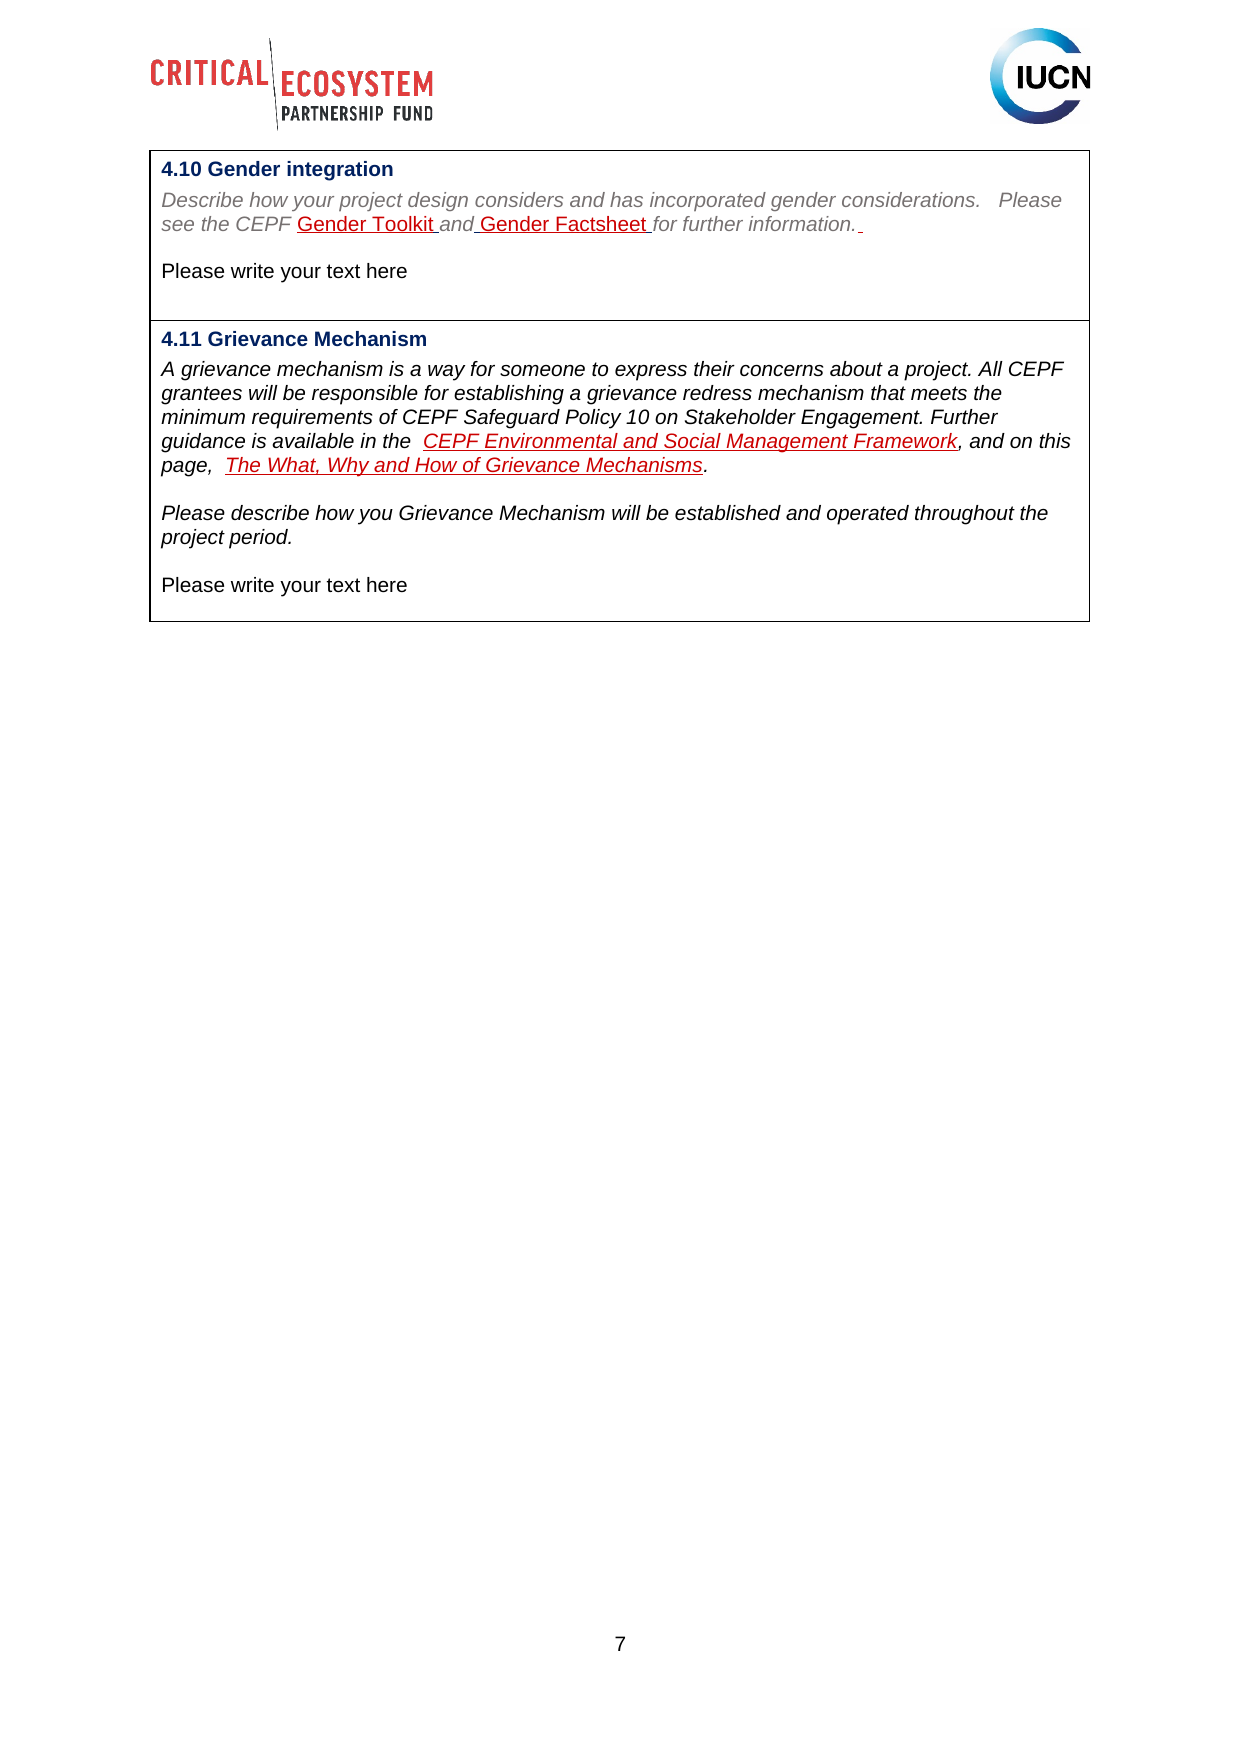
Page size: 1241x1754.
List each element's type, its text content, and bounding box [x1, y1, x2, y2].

table_cell 4.11 Grievance Mechanism A grievance mechanism is a way for someone to express their concerns about a project. All CEPF grantees will be responsible for establishing a grievance redress mechanism that meets the minimum requirements of CEPF Safeguard Policy 10 on Stakeholder Engagement. Further guidance is available in the CEPF Environmental and Social Management Framework, and on this page, The What, Why and How of Grievance Mechanisms. Please describe how you Grievance Mechanism will be established and operated throughout the project period. Please write your text here [151, 321, 1089, 621]
picture [990, 28, 1091, 124]
table_cell 4.10 Gender integration Describe how your project design considers and has incorporated gender considerations. Please see the CEPF Gender Toolkit and Gender Factsheet for further information. Please write your text here [151, 151, 1089, 320]
picture [150, 37, 433, 131]
